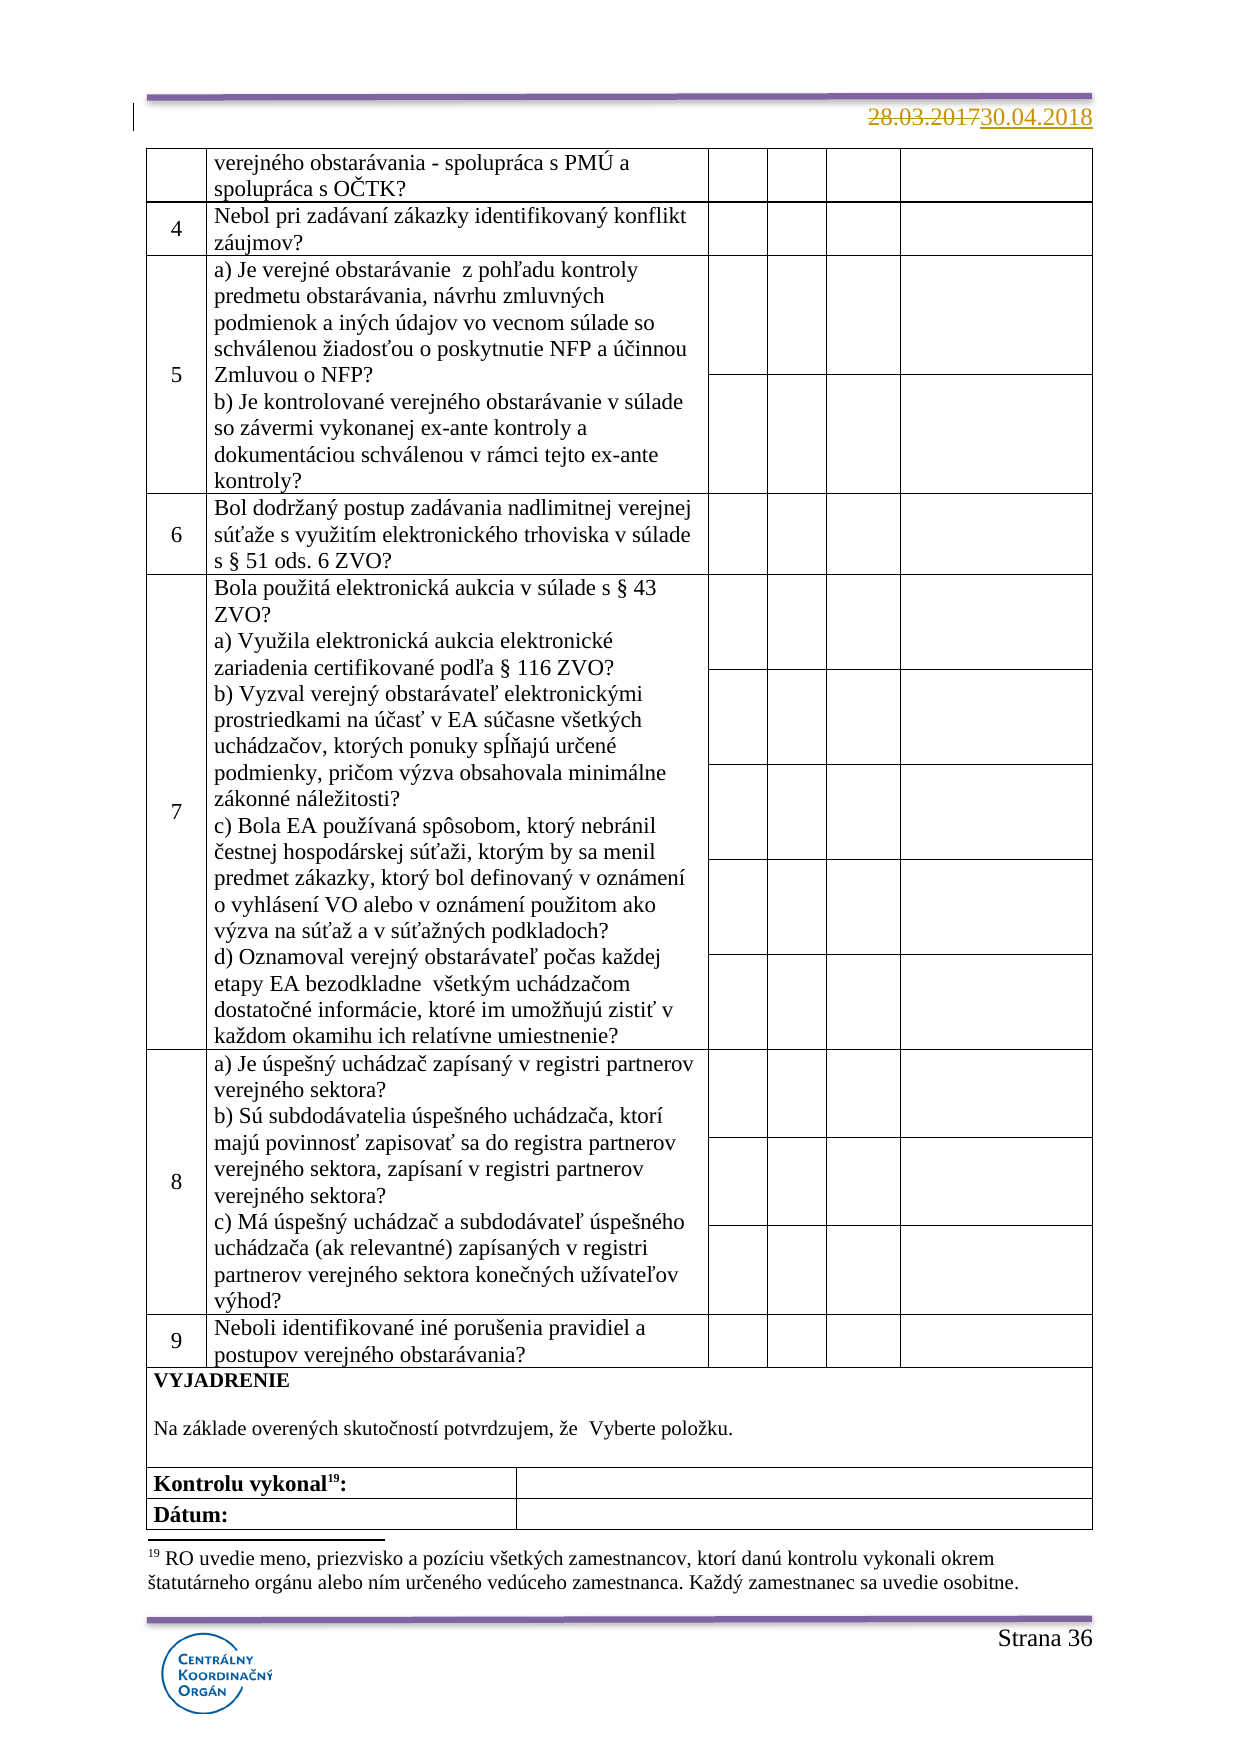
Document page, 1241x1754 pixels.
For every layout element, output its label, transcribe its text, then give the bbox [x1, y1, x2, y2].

table_cell [709, 1050, 767, 1137]
table_cell Bola použitá elektronická aukcia v súlade s § 43 ZVO? a) Využila elektronická aukcia elektronické zariadenia certifikované podľa § 116 ZVO? b) Vyzval verejný obstarávateľ elektronickými prostriedkami na účasť v EA súčasne všetkých uchádzačov, ktorých ponuky spĺňajú určené podmienky, pričom výzva obsahovala minimálne zákonné náležitosti? c) Bola EA používaná spôsobom, ktorý nebránil čestnej hospodárskej súťaži, ktorým by sa menil predmet zákazky, ktorý bol definovaný v oznámení o vyhlásení VO alebo v oznámení použitom ako výzva na súťaž a v súťažných podkladoch? d) Oznamoval verejný obstarávateľ počas každej etapy EA bezodkladne všetkým uchádzačom dostatočné informácie, ktoré im umožňujú zistiť v každom okamihu ich relatívne umiestnenie? [207, 575, 708, 1049]
table_cell [827, 494, 900, 573]
table_cell [901, 765, 1092, 858]
table_cell [709, 860, 767, 953]
table_cell 3 [147, 149, 206, 201]
table_cell [901, 1226, 1092, 1313]
table_cell Kontrolu vykonal: [147, 1468, 516, 1498]
table_cell [768, 765, 826, 858]
table_cell [827, 375, 900, 493]
table_cell [709, 1138, 767, 1225]
table_cell [768, 1138, 826, 1225]
table_cell [768, 1315, 826, 1367]
table_cell 5 [147, 256, 206, 493]
table_cell [827, 575, 900, 668]
table_cell Neboli identifikované iné porušenia pravidiel a postupov verejného obstarávania? [207, 1315, 708, 1367]
table_cell 7 [147, 575, 206, 1049]
table_cell [901, 670, 1092, 763]
table_cell 6 [147, 494, 206, 573]
table_cell [768, 1050, 826, 1137]
table_cell [827, 203, 900, 255]
table_cell [901, 1138, 1092, 1225]
table_cell [827, 1315, 900, 1367]
table_cell [827, 256, 900, 374]
table_cell [901, 256, 1092, 374]
table_cell 8 [147, 1050, 206, 1313]
table_cell [768, 375, 826, 493]
table_cell [827, 955, 900, 1049]
table_cell [709, 670, 767, 763]
table_cell Bol dodržaný postup zadávania nadlimitnej verejnej súťaže s využitím elektronického trhoviska v súlade s § 51 ods. 6 ZVO? [207, 494, 708, 573]
table_cell [768, 670, 826, 763]
table_cell [768, 575, 826, 668]
table_cell [768, 256, 826, 374]
table_cell [768, 149, 826, 201]
table_cell [901, 575, 1092, 668]
table_cell [768, 1226, 826, 1313]
table_cell [827, 765, 900, 858]
table_cell [901, 1315, 1092, 1367]
table_cell VYJADRENIE Na základe overených skutočností potvrdzujem, že [147, 1368, 1092, 1467]
table_cell [768, 203, 826, 255]
table_cell [901, 955, 1092, 1049]
table_cell [827, 670, 900, 763]
table_cell [709, 765, 767, 858]
table_cell [709, 1226, 767, 1313]
table_cell [827, 1138, 900, 1225]
table_cell [709, 203, 767, 255]
table_cell 9 [147, 1315, 206, 1367]
table_cell [901, 203, 1092, 255]
table_cell [768, 955, 826, 1049]
table_cell [827, 860, 900, 953]
table_cell [768, 860, 826, 953]
table_cell [709, 1315, 767, 1367]
table_cell Nebol pri zadávaní zákazky identifikovaný konflikt záujmov? [207, 203, 708, 255]
table_cell [709, 955, 767, 1049]
table_cell [768, 494, 826, 573]
table_cell [517, 1499, 1092, 1529]
table_cell [517, 1468, 1092, 1498]
table_cell [901, 860, 1092, 953]
table_cell [709, 375, 767, 493]
table_cell [709, 575, 767, 668]
table_cell [827, 1226, 900, 1313]
table_cell Dátum: [147, 1499, 516, 1529]
table_cell [827, 1050, 900, 1137]
table_cell [901, 1050, 1092, 1137]
table_cell [901, 149, 1092, 201]
table_cell [709, 494, 767, 573]
table_cell a) Je verejné obstarávanie z pohľadu kontroly predmetu obstarávania, návrhu zmluvných podmienok a iných údajov vo vecnom súlade so schválenou žiadosťou o poskytnutie NFP a účinnou Zmluvou o NFP? b) Je kontrolované verejného obstarávanie v súlade so závermi vykonanej ex-ante kontroly a dokumentáciou schválenou v rámci tejto ex-ante kontroly? [207, 256, 708, 493]
table_cell [901, 375, 1092, 493]
table_cell [709, 149, 767, 201]
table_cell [207, 149, 708, 201]
picture [159, 1631, 272, 1713]
table_cell [901, 494, 1092, 573]
table_cell [827, 149, 900, 201]
table_cell [709, 256, 767, 374]
table_cell 4 [147, 203, 206, 255]
table_cell a) Je úspešný uchádzač zapísaný v registri partnerov verejného sektora? b) Sú subdodávatelia úspešného uchádzača, ktorí majú povinnosť zapisovať sa do registra partnerov verejného sektora, zapísaní v registri partnerov verejného sektora? c) Má úspešný uchádzač a subdodávateľ úspešného uchádzača (ak relevantné) zapísaných v registri partnerov verejného sektora konečných užívateľov výhod? [207, 1050, 708, 1313]
